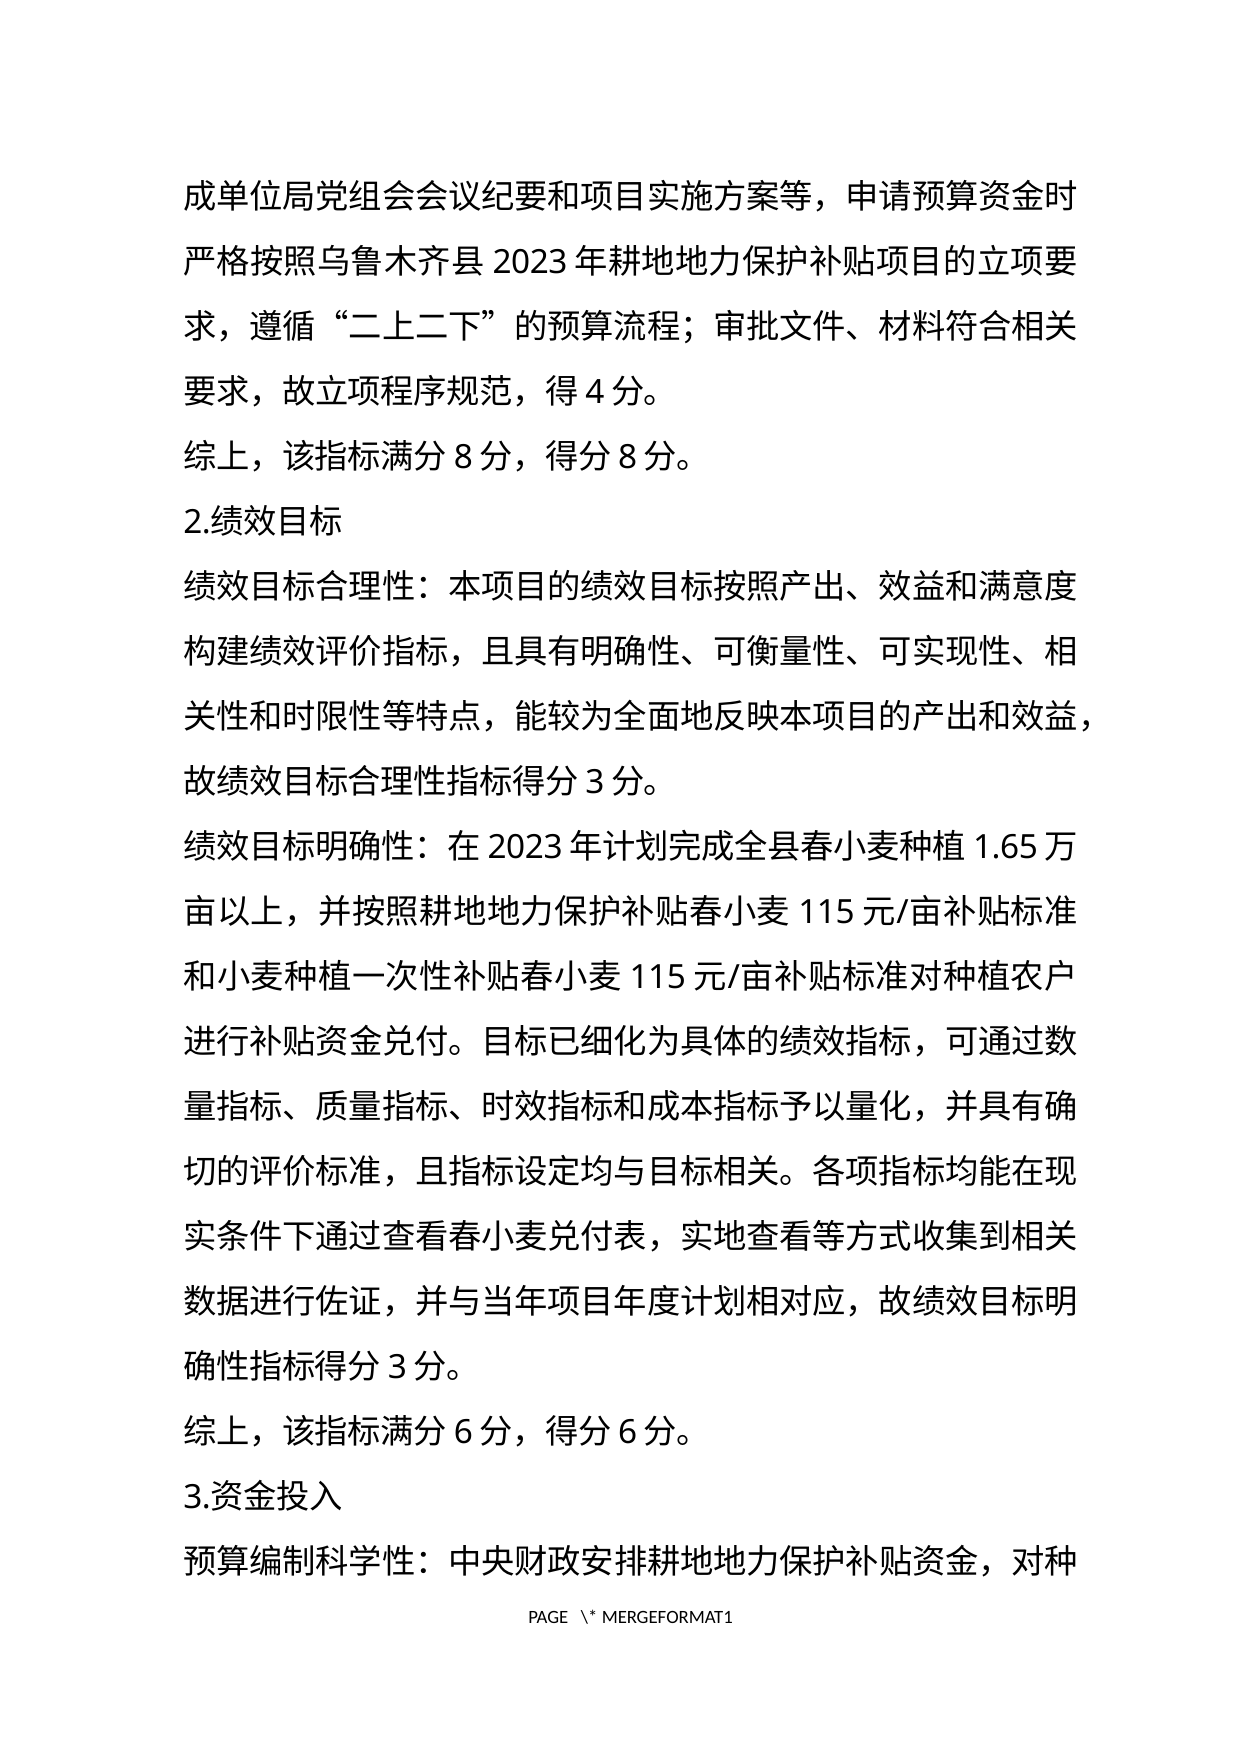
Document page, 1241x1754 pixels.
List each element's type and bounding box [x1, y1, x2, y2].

text [183, 162, 1078, 1592]
